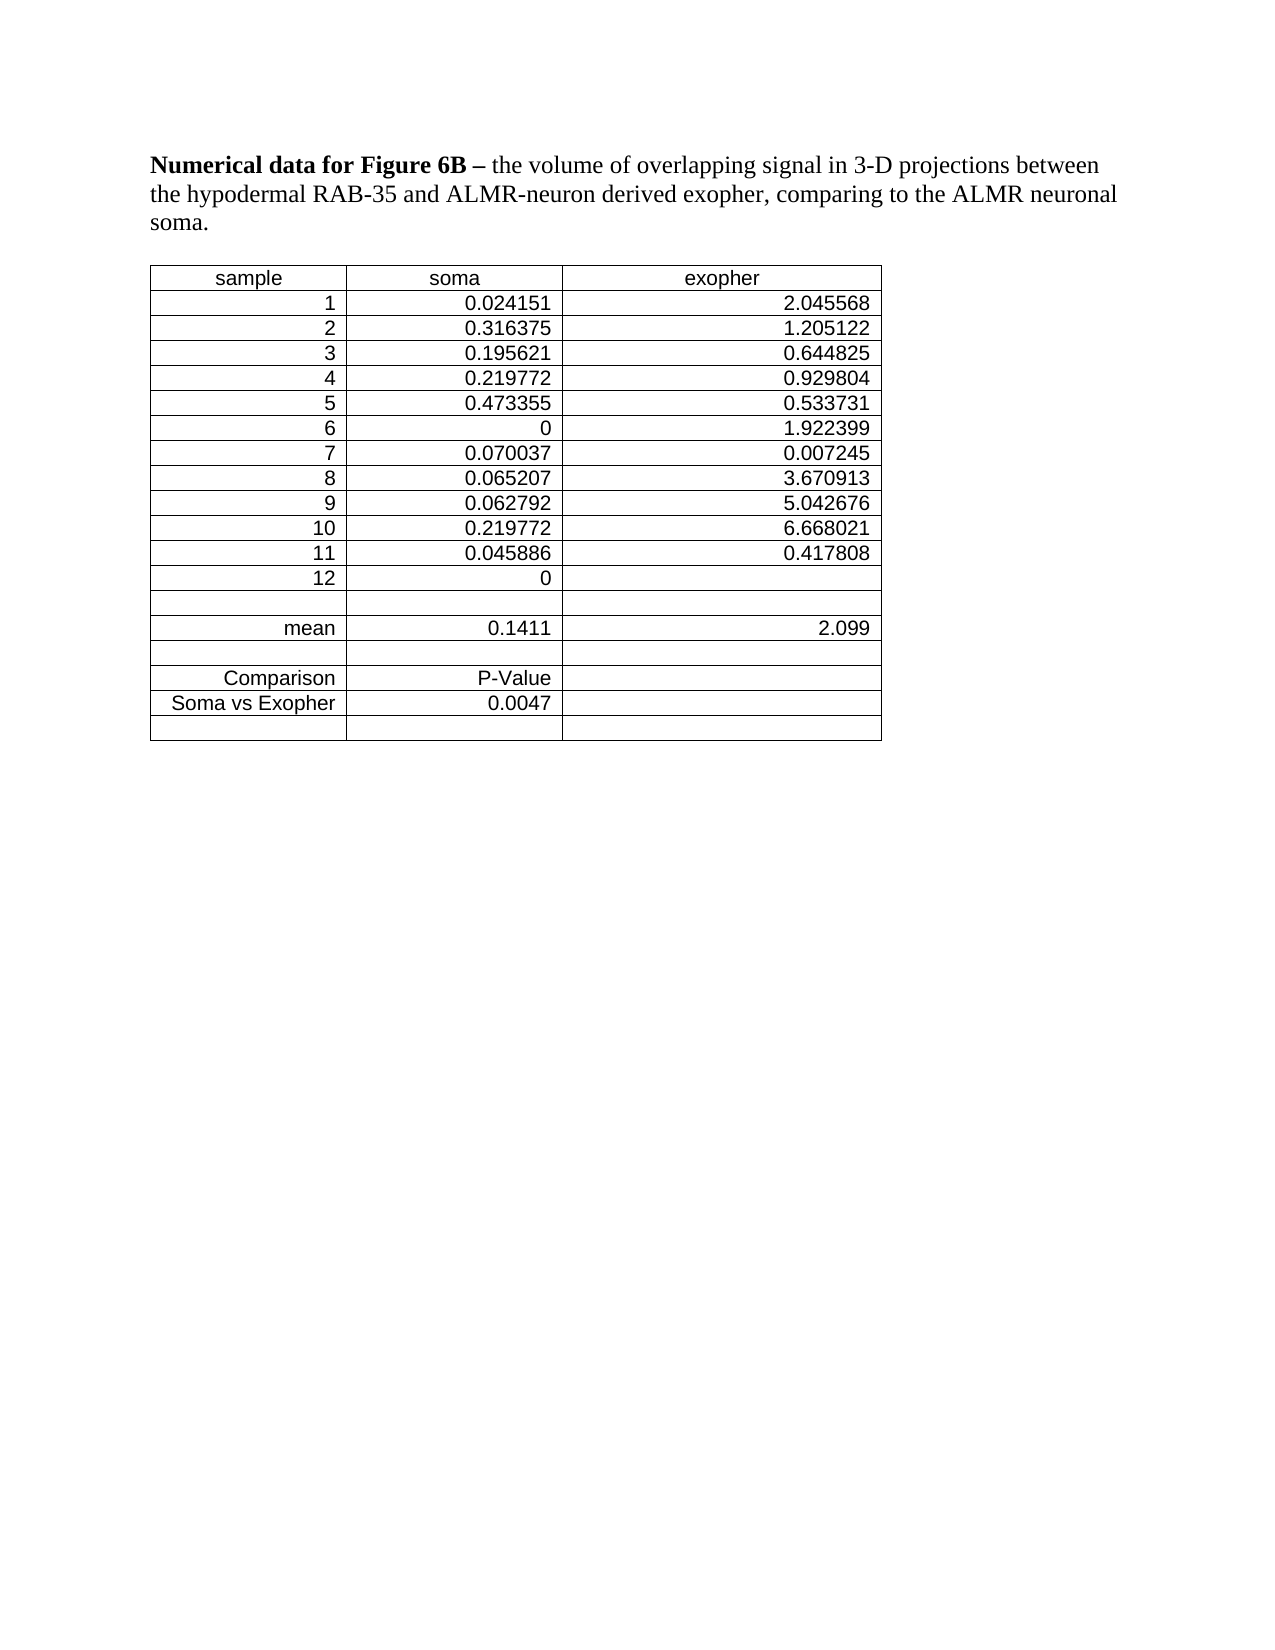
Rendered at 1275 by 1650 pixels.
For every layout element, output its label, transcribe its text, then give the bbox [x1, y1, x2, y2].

table_cell [563, 716, 881, 740]
table_cell [347, 641, 562, 665]
table_cell 0.065207 [347, 466, 562, 490]
table_cell 7 [151, 441, 346, 465]
table_cell 6 [151, 416, 346, 440]
table_cell 1.205122 [563, 316, 881, 340]
table_cell 8 [151, 466, 346, 490]
table_cell mean [151, 616, 346, 640]
table_cell 0.644825 [563, 341, 881, 365]
table_cell 0.929804 [563, 366, 881, 390]
table_cell Soma vs Exopher [151, 691, 346, 715]
table_cell 0.219772 [347, 366, 562, 390]
table_cell 0.219772 [347, 516, 562, 540]
table_cell [151, 591, 346, 615]
table_cell [151, 716, 346, 740]
table_cell 0.024151 [347, 291, 562, 315]
text Numerical data for Figure 6B – the volume of overlapping signal in 3-D projections between the hypodermal RAB-35 and ALMR-neuron derived exopher, comparing to the ALMR neuronal soma. [150, 150, 1125, 236]
table_cell 0.0047 [347, 691, 562, 715]
table_cell 0.045886 [347, 541, 562, 565]
table_cell 11 [151, 541, 346, 565]
table_cell 0.070037 [347, 441, 562, 465]
table_cell 0.062792 [347, 491, 562, 515]
table_cell 5.042676 [563, 491, 881, 515]
table_cell [563, 566, 881, 590]
table_cell P-Value [347, 666, 562, 690]
table_cell 0.1411 [347, 616, 562, 640]
table_cell 6.668021 [563, 516, 881, 540]
table_cell [347, 716, 562, 740]
table_cell 2.045568 [563, 291, 881, 315]
table_cell 12 [151, 566, 346, 590]
table_cell 3.670913 [563, 466, 881, 490]
table_cell Comparison [151, 666, 346, 690]
table_cell [151, 641, 346, 665]
table_header exopher [563, 266, 881, 290]
table_cell 10 [151, 516, 346, 540]
table_cell [563, 691, 881, 715]
table_cell 4 [151, 366, 346, 390]
table_cell 0.473355 [347, 391, 562, 415]
table_cell 5 [151, 391, 346, 415]
table_cell 0.007245 [563, 441, 881, 465]
table_cell 2.099 [563, 616, 881, 640]
table_header soma [347, 266, 562, 290]
table_cell 0 [347, 416, 562, 440]
table_cell 1 [151, 291, 346, 315]
table_cell [563, 666, 881, 690]
table_header sample [151, 266, 346, 290]
table_cell 1.922399 [563, 416, 881, 440]
table_cell 0.533731 [563, 391, 881, 415]
table_cell [563, 591, 881, 615]
table_cell 9 [151, 491, 346, 515]
table_cell 3 [151, 341, 346, 365]
table_cell 0 [347, 566, 562, 590]
table_cell 2 [151, 316, 346, 340]
table_cell [563, 641, 881, 665]
table_cell 0.417808 [563, 541, 881, 565]
table_cell 0.195621 [347, 341, 562, 365]
table_cell [347, 591, 562, 615]
table_cell 0.316375 [347, 316, 562, 340]
